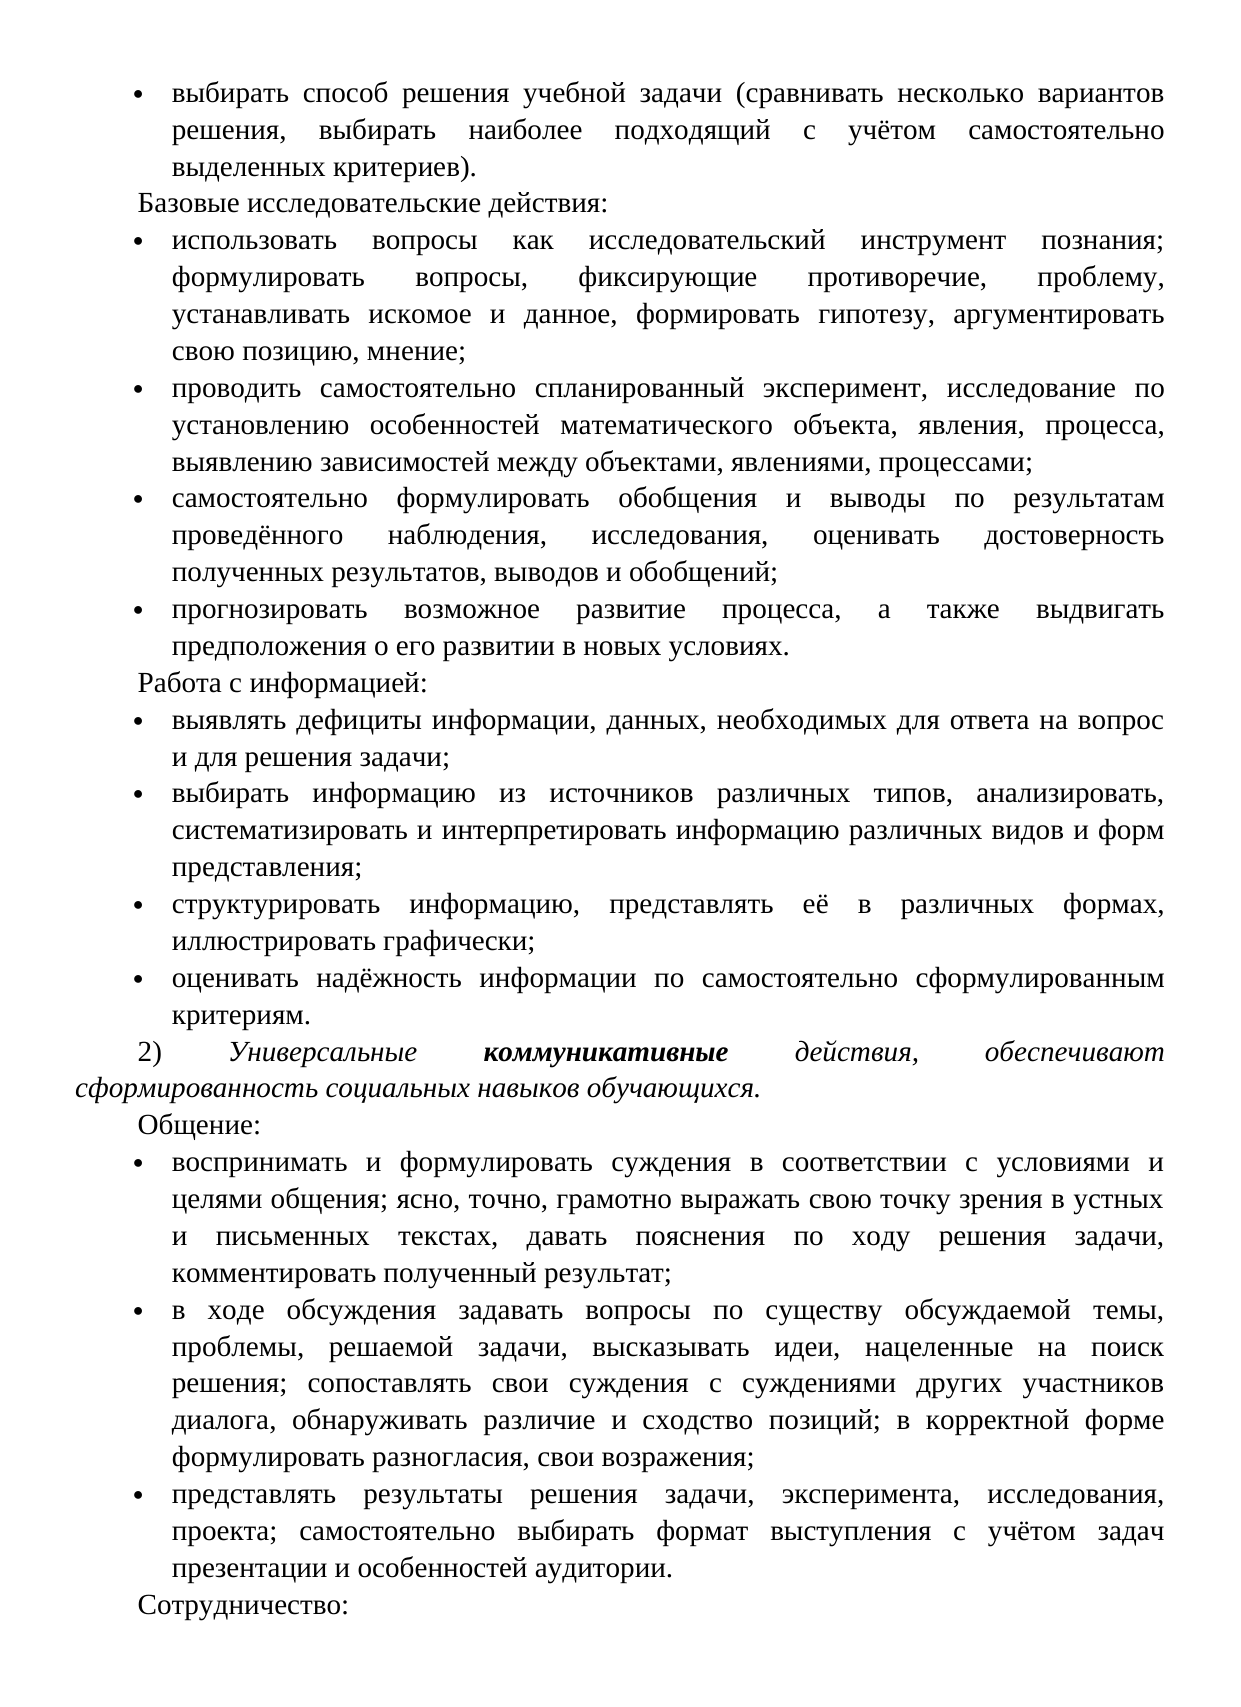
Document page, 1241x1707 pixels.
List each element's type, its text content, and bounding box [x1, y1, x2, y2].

list прогнозировать возможное развитие процесса, а также выдвигать предположения о его развитии в новых условиях. [134, 591, 1165, 662]
text Базовые исследовательские действия: [75, 186, 1165, 219]
text 2) Универсальные коммуникативные действия, обеспечивают сформированность социальных навыков обучающихся. [75, 1034, 1165, 1104]
list проводить самостоятельно спланированный эксперимент, исследование по установлению особенностей математического объекта, явления, процесса, выявлению зависимостей между объектами, явлениями, процессами; [134, 370, 1165, 477]
list выбирать информацию из источников различных типов, анализировать, систематизировать и интерпретировать информацию различных видов и форм представления; [134, 776, 1165, 883]
list использовать вопросы как исследовательский инструмент познания; формулировать вопросы, фиксирующие противоречие, проблему, устанавливать искомое и данное, формировать гипотезу, аргументировать свою позицию, мнение; [134, 222, 1165, 367]
list выявлять дефициты информации, данных, необходимых для ответа на вопрос и для решения задачи; [134, 702, 1165, 772]
text Общение: [75, 1107, 1165, 1141]
list оценивать надёжность информации по самостоятельно сформулированным критериям. [134, 960, 1165, 1030]
list структурировать информацию, представлять её в различных формах, иллюстрировать графически; [134, 886, 1165, 957]
list воспринимать и формулировать суждения в соответствии с условиями и целями общения; ясно, точно, грамотно выражать свою точку зрения в устных и письменных текстах, давать пояснения по ходу решения задачи, комментировать полученный результат; [134, 1144, 1165, 1288]
text Сотрудничество: [75, 1587, 1165, 1620]
list выбирать способ решения учебной задачи (сравнивать несколько вариантов решения, выбирать наиболее подходящий с учётом самостоятельно выделенных критериев). [134, 75, 1165, 182]
list самостоятельно формулировать обобщения и выводы по результатам проведённого наблюдения, исследования, оценивать достоверность полученных результатов, выводов и обобщений; [134, 481, 1165, 588]
list представлять результаты решения задачи, эксперимента, исследования, проекта; самостоятельно выбирать формат выступления с учётом задач презентации и особенностей аудитории. [134, 1476, 1165, 1583]
list в ходе обсуждения задавать вопросы по существу обсуждаемой темы, проблемы, решаемой задачи, высказывать идеи, нацеленные на поиск решения; сопоставлять свои суждения с суждениями других участников диалога, обнаруживать различие и сходство позиций; в корректной форме формулировать разногласия, свои возражения; [134, 1292, 1165, 1473]
text Работа с информацией: [75, 665, 1165, 698]
